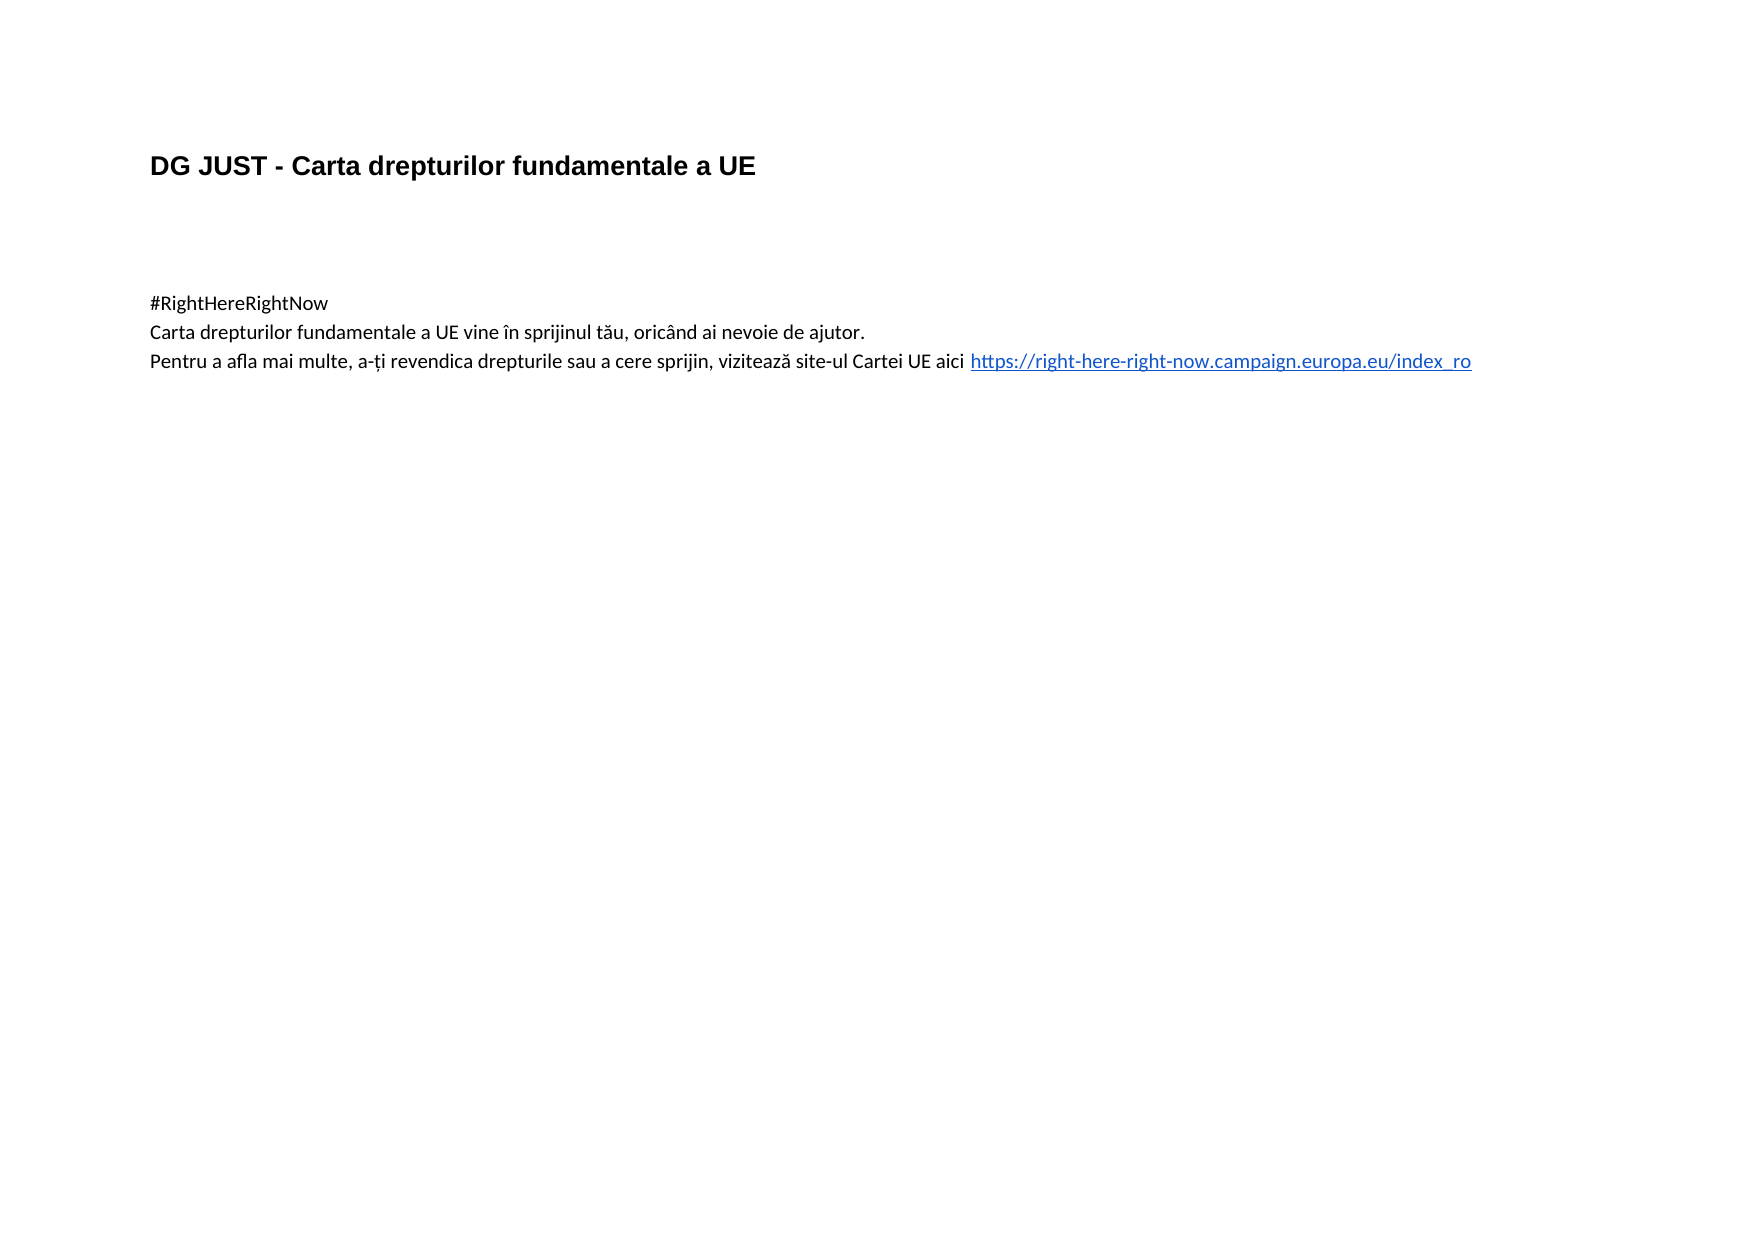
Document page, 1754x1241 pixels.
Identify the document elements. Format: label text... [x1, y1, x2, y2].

text Carta drepturilor fundamentale a UE vine în sprijinul tău, oricând ai nevoie de ajutor. [150, 319, 1604, 344]
text DG JUST - Carta drepturilor fundamentale a UE [150, 150, 1604, 181]
text Pentru a afla mai multe, a-ți revendica drepturile sau a cere sprijin, vizitează site-ul Cartei UE aici https://right-here-right-now.campaign.europa.eu/index_ro [150, 348, 1604, 374]
text #RightHereRightNow [150, 290, 1604, 315]
